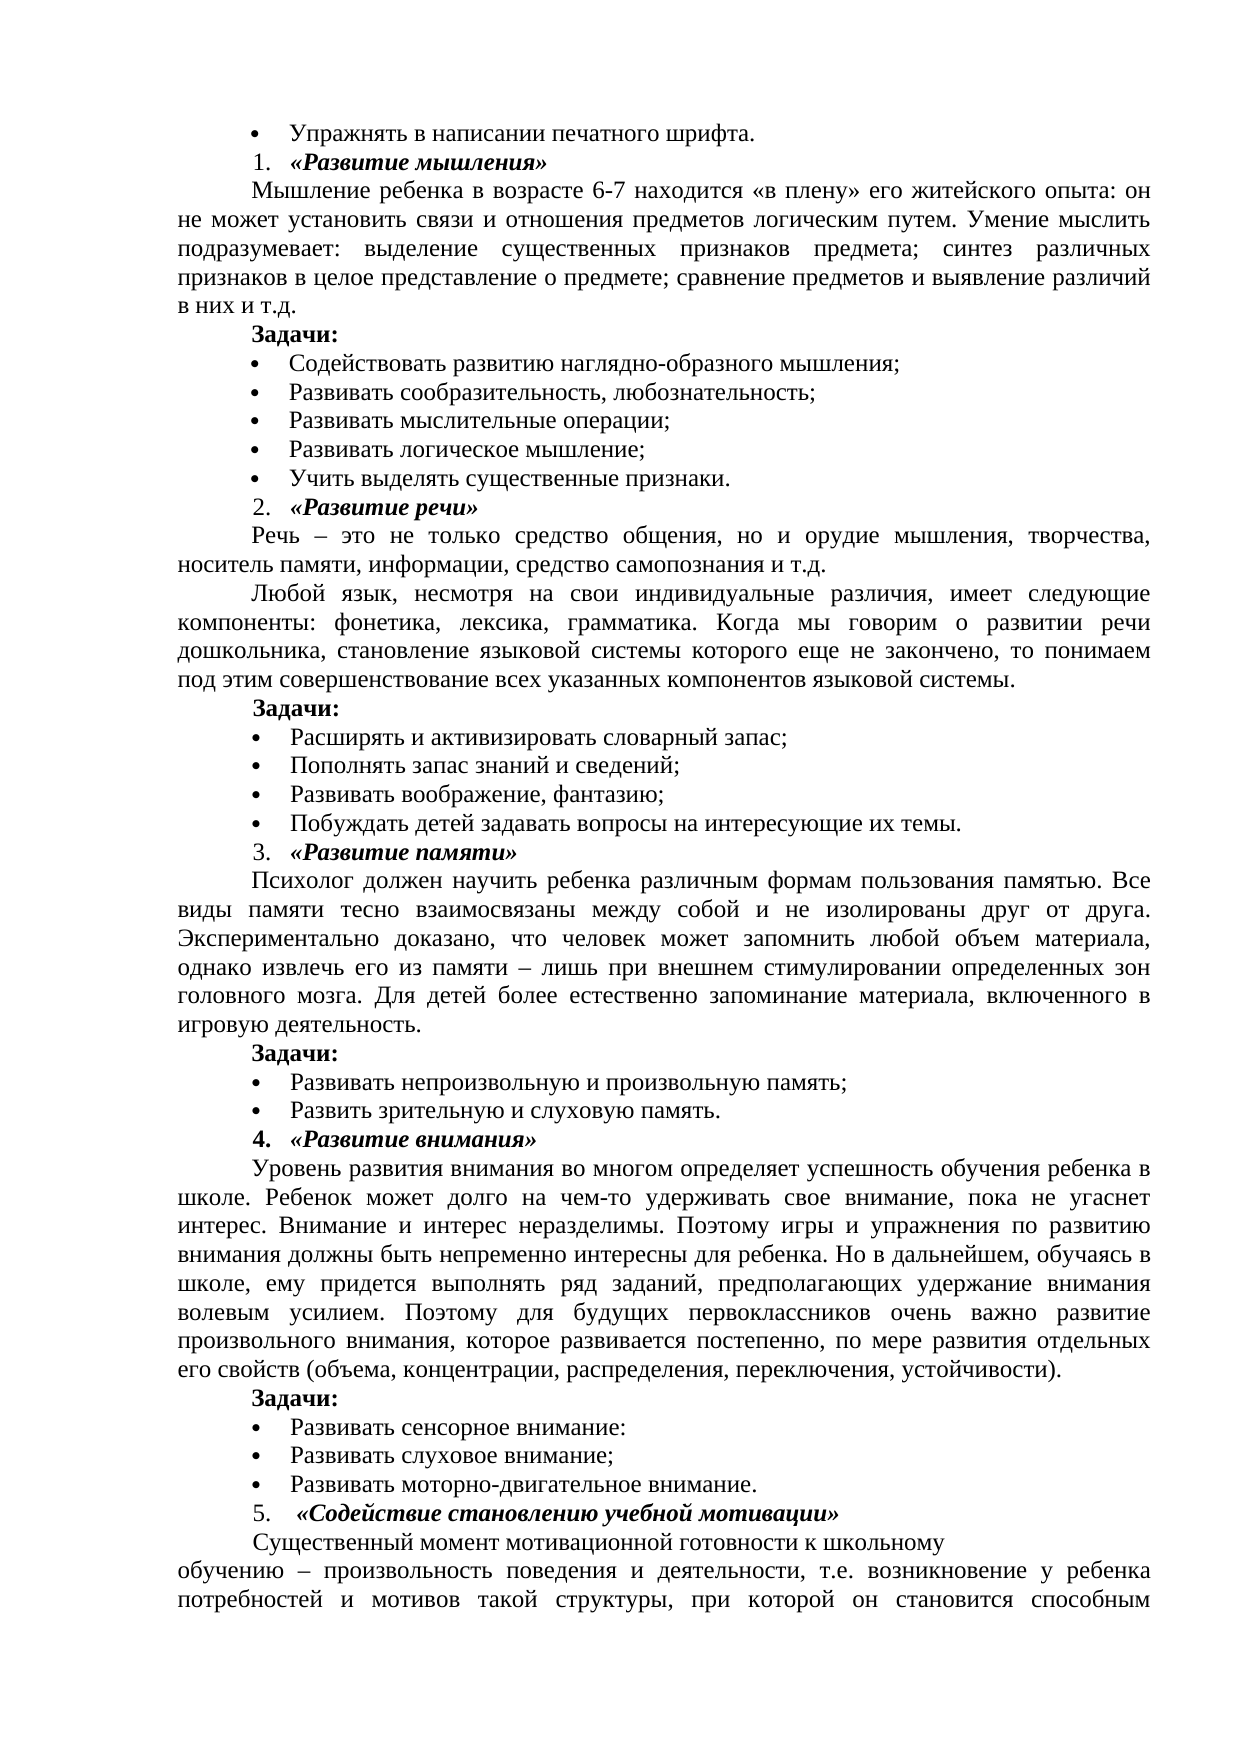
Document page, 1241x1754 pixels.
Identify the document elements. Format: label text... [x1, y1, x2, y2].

list Содействовать развитию наглядно-образного мышления; [251, 348, 1152, 377]
text Мышление ребенка в возрасте 6-7 находится «в плену» его житейского опыта: он не может установить связи и отношения предметов логическим путем. Умение мыслить подразумевает: выделение существенных признаков предмета; синтез различных признаков в целое представление о предмете; сравнение предметов и выявление различий в них и т.д. [177, 176, 1152, 319]
text Психолог должен научить ребенка различным формам пользования памятью. Все виды памяти тесно взаимосвязаны между собой и не изолированы друг от друга. Экспериментально доказано, что человек может запомнить любой объем материала, однако извлечь его из памяти – лишь при внешнем стимулировании определенных зон головного мозга. Для детей более естественно запоминание материала, включенного в игровую деятельность. [177, 866, 1152, 1038]
list Учить выделять существенные признаки. [251, 463, 1152, 492]
list Расширять и активизировать словарный запас; [252, 722, 1152, 751]
text Речь – это не только средство общения, но и орудие мышления, творчества, носитель памяти, информации, средство самопознания и т.д. [177, 521, 1152, 578]
list «Развитие речи» [252, 492, 1152, 521]
list Развивать слуховое внимание; [252, 1441, 1152, 1469]
list Развивать логическое мышление; [251, 434, 1152, 463]
list Развивать сообразительность, любознательность; [251, 377, 1152, 406]
text Существенный момент мотивационной готовности к школьному [252, 1527, 1152, 1556]
list «Развитие внимания» [252, 1124, 1152, 1153]
list «Развитие памяти» [252, 837, 1152, 866]
list «Содействие становлению учебной мотивации» [252, 1498, 1152, 1527]
list Побуждать детей задавать вопросы на интересующие их темы. [252, 808, 1152, 837]
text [177, 1556, 1152, 1613]
list Развивать мыслительные операции; [251, 406, 1152, 434]
list «Развитие мышления» [252, 147, 1152, 176]
list Развивать непроизвольную и произвольную память; [252, 1067, 1152, 1096]
list Упражнять в написании печатного шрифта. [251, 118, 1152, 147]
list Развивать сенсорное внимание: [252, 1412, 1152, 1441]
text Любой язык, несмотря на свои индивидуальные различия, имеет следующие компоненты: фонетика, лексика, грамматика. Когда мы говорим о развитии речи дошкольника, становление языковой системы которого еще не закончено, то понимаем под этим совершенствование всех указанных компонентов языковой системы. [177, 578, 1152, 693]
list Развивать воображение, фантазию; [252, 779, 1152, 808]
list Пополнять запас знаний и сведений; [252, 751, 1152, 779]
list Развить зрительную и слуховую память. [252, 1096, 1152, 1124]
text Задачи: [251, 319, 1152, 348]
text Задачи: [177, 1383, 1152, 1412]
text Задачи: [252, 693, 1152, 722]
list Развивать моторно-двигательное внимание. [252, 1469, 1152, 1498]
text Уровень развития внимания во многом определяет успешность обучения ребенка в школе. Ребенок может долго на чем-то удерживать свое внимание, пока не угаснет интерес. Внимание и интерес неразделимы. Поэтому игры и упражнения по развитию внимания должны быть непременно интересны для ребенка. Но в дальнейшем, обучаясь в школе, ему придется выполнять ряд заданий, предполагающих удержание внимания волевым усилием. Поэтому для будущих первоклассников очень важно развитие произвольного внимания, которое развивается постепенно, по мере развития отдельных его свойств (объема, концентрации, распределения, переключения, устойчивости). [177, 1153, 1152, 1383]
text Задачи: [177, 1038, 1152, 1067]
